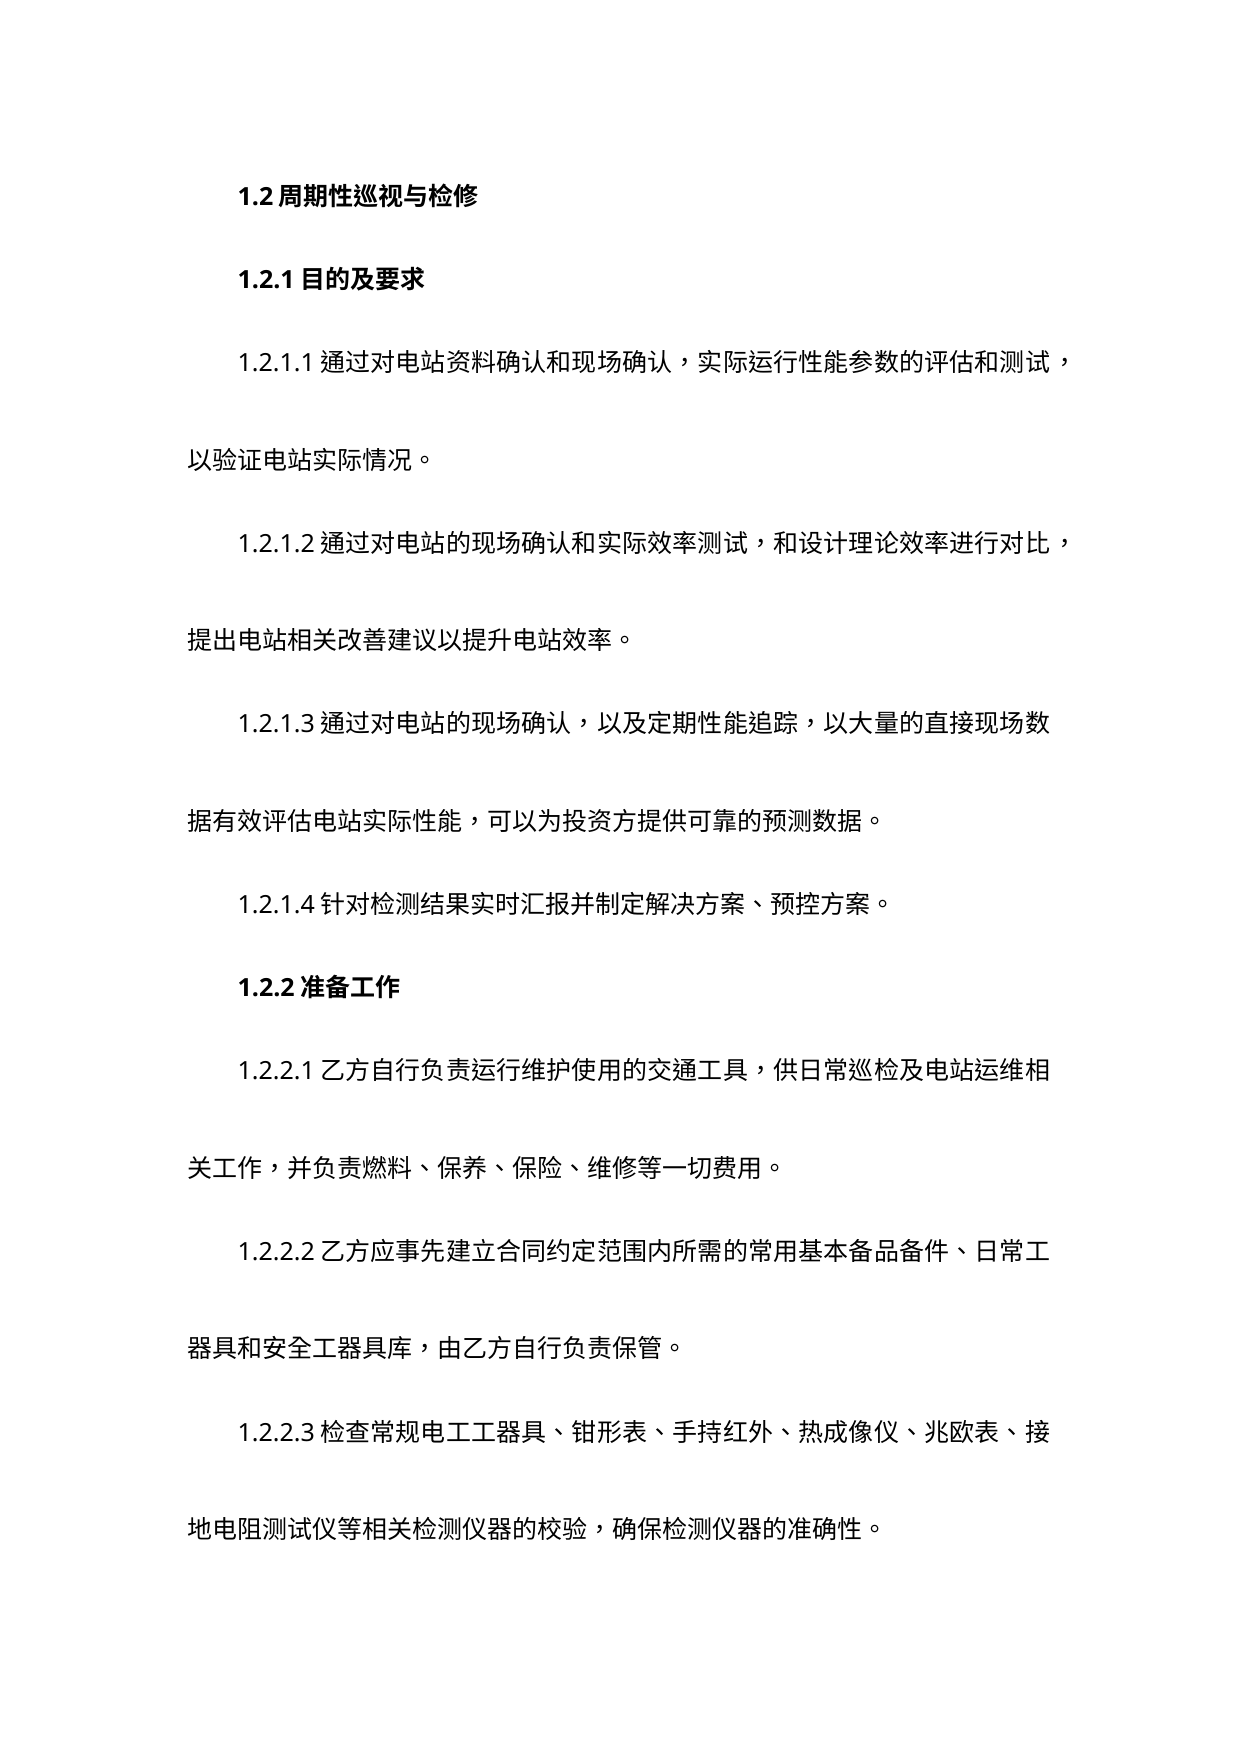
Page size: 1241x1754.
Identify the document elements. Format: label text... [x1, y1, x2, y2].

text 1.2.1.2通过对电站的现场确认和实际效率测试，和设计理论效率进行对比，提出电站相关改善建议以提升电站效率。 [187, 509, 1053, 671]
subtitle 1.2.2准备工作 [237, 953, 1053, 1018]
text 1.2.2.2乙方应事先建立合同约定范围内所需的常用基本备品备件、日常工器具和安全工器具库，由乙方自行负责保管。 [187, 1217, 1053, 1379]
text 1.2.2.3检查常规电工工器具、钳形表、手持红外、热成像仪、兆欧表、接地电阻测试仪等相关检测仪器的校验，确保检测仪器的准确性。 [187, 1398, 1053, 1560]
subtitle 1.2周期性巡视与检修 [237, 162, 1053, 227]
text 1.2.1.3通过对电站的现场确认，以及定期性能追踪，以大量的直接现场数据有效评估电站实际性能，可以为投资方提供可靠的预测数据。 [187, 689, 1053, 852]
text 1.2.1.1通过对电站资料确认和现场确认，实际运行性能参数的评估和测试，以验证电站实际情况。 [187, 328, 1053, 491]
text 1.2.1.4针对检测结果实时汇报并制定解决方案、预控方案。 [187, 870, 1053, 935]
subtitle 1.2.1目的及要求 [237, 245, 1053, 310]
text 1.2.2.1乙方自行负责运行维护使用的交通工具，供日常巡检及电站运维相关工作，并负责燃料、保养、保险、维修等一切费用。 [187, 1036, 1053, 1199]
